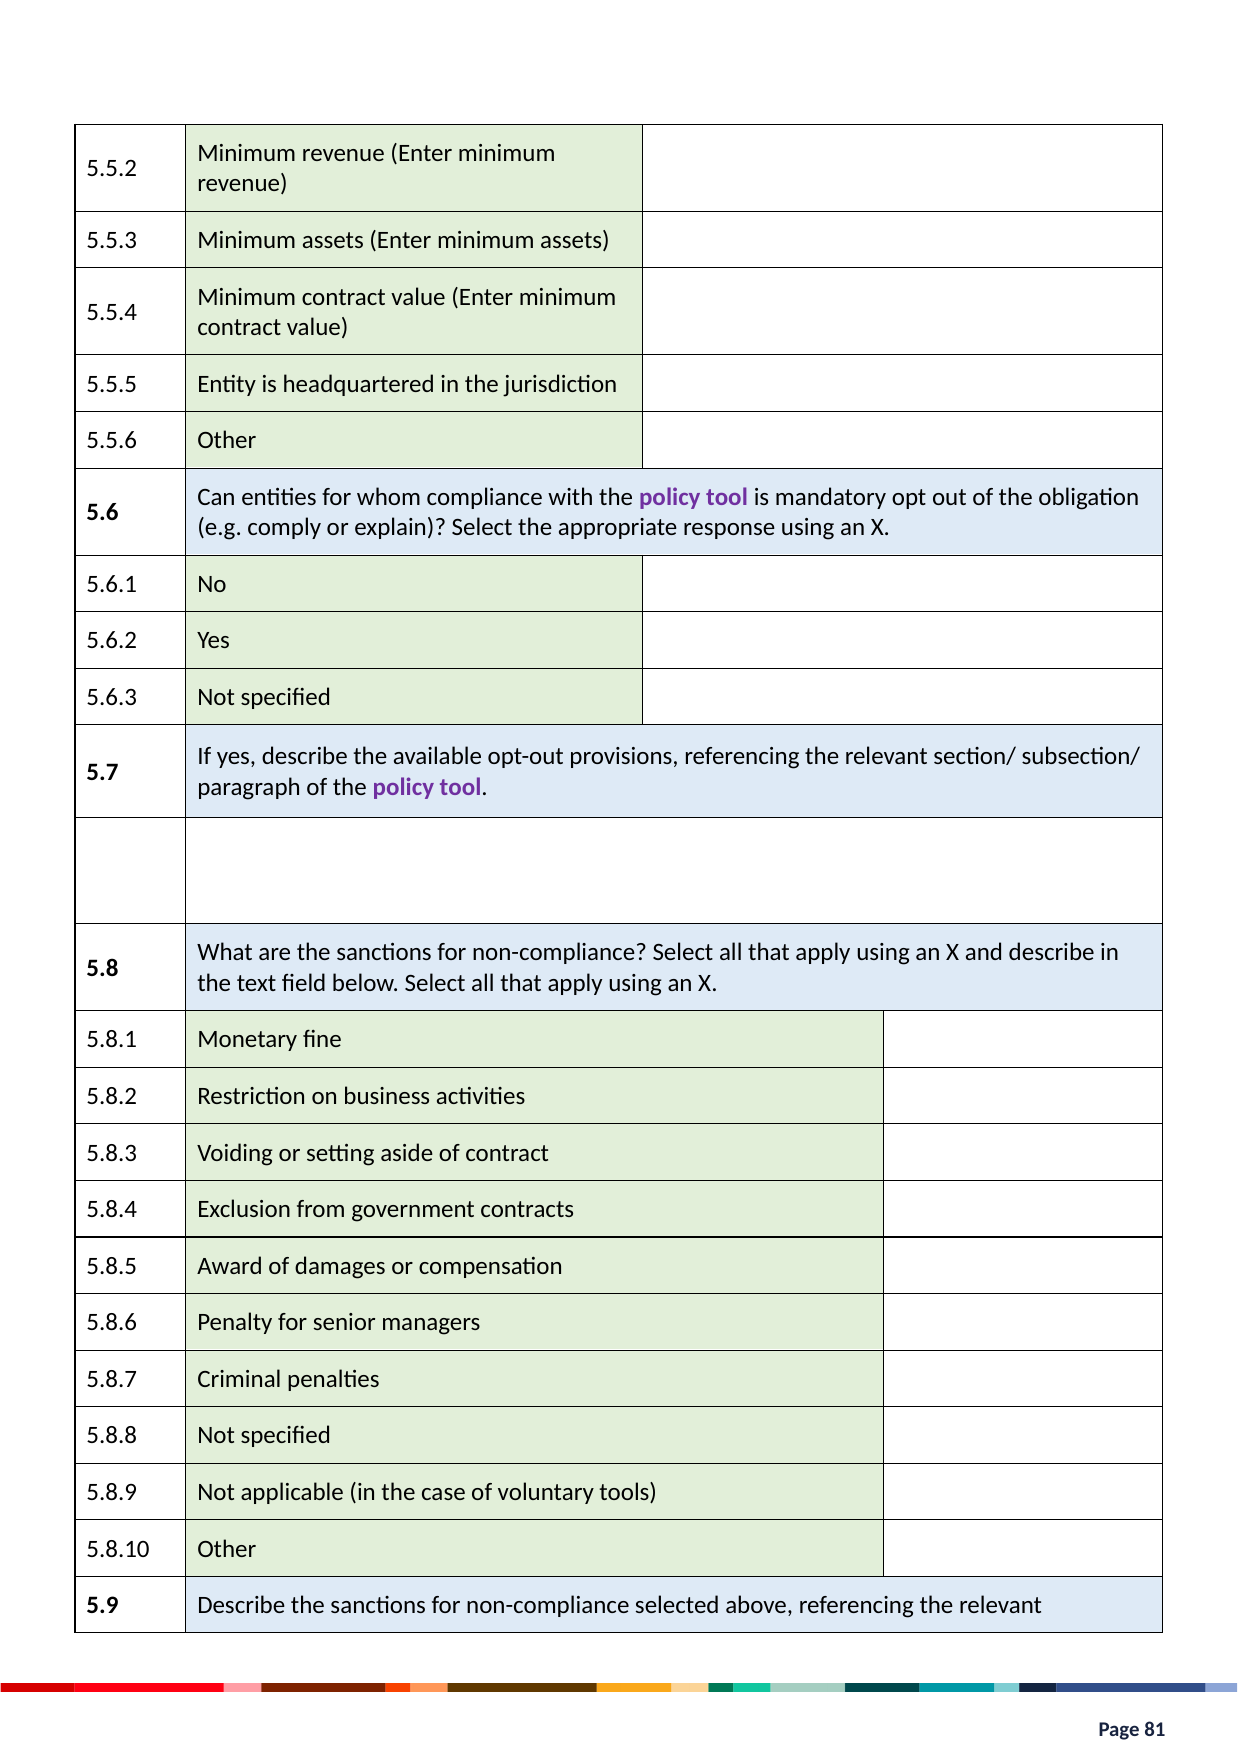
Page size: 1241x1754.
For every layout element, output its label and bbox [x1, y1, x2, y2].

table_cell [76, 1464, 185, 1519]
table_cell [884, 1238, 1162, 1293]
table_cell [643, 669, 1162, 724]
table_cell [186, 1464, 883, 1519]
picture [0, 1683, 1236, 1692]
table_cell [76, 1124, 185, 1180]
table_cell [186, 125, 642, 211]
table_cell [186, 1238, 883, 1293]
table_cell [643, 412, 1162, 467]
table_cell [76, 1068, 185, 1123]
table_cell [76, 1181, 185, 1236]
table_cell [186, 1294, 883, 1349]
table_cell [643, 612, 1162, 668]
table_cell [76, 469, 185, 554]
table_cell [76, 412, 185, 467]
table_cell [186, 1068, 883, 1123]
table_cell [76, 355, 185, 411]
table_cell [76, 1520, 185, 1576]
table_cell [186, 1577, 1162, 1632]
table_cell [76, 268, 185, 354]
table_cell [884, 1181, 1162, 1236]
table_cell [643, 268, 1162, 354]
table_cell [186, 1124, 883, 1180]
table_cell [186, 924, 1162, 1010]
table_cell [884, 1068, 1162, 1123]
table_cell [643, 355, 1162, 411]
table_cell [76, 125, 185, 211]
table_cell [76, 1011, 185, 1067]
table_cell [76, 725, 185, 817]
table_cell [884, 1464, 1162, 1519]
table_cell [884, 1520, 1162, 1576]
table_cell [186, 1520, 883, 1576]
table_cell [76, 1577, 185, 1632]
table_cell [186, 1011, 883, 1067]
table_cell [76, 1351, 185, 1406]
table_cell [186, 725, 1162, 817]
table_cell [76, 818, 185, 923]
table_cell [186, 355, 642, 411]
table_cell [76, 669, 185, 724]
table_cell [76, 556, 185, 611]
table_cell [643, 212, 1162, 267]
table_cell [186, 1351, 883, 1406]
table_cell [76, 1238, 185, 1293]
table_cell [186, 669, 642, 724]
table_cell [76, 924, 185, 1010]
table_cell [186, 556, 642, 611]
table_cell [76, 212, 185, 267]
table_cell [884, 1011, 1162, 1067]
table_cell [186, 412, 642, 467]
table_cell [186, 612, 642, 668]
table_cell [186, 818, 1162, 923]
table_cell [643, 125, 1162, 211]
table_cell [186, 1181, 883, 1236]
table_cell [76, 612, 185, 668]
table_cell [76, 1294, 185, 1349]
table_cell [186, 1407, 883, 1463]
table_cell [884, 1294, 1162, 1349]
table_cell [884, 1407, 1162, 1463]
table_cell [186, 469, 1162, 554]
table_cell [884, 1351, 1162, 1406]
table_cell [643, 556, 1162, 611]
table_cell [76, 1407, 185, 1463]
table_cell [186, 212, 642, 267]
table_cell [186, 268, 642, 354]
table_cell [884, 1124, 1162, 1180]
